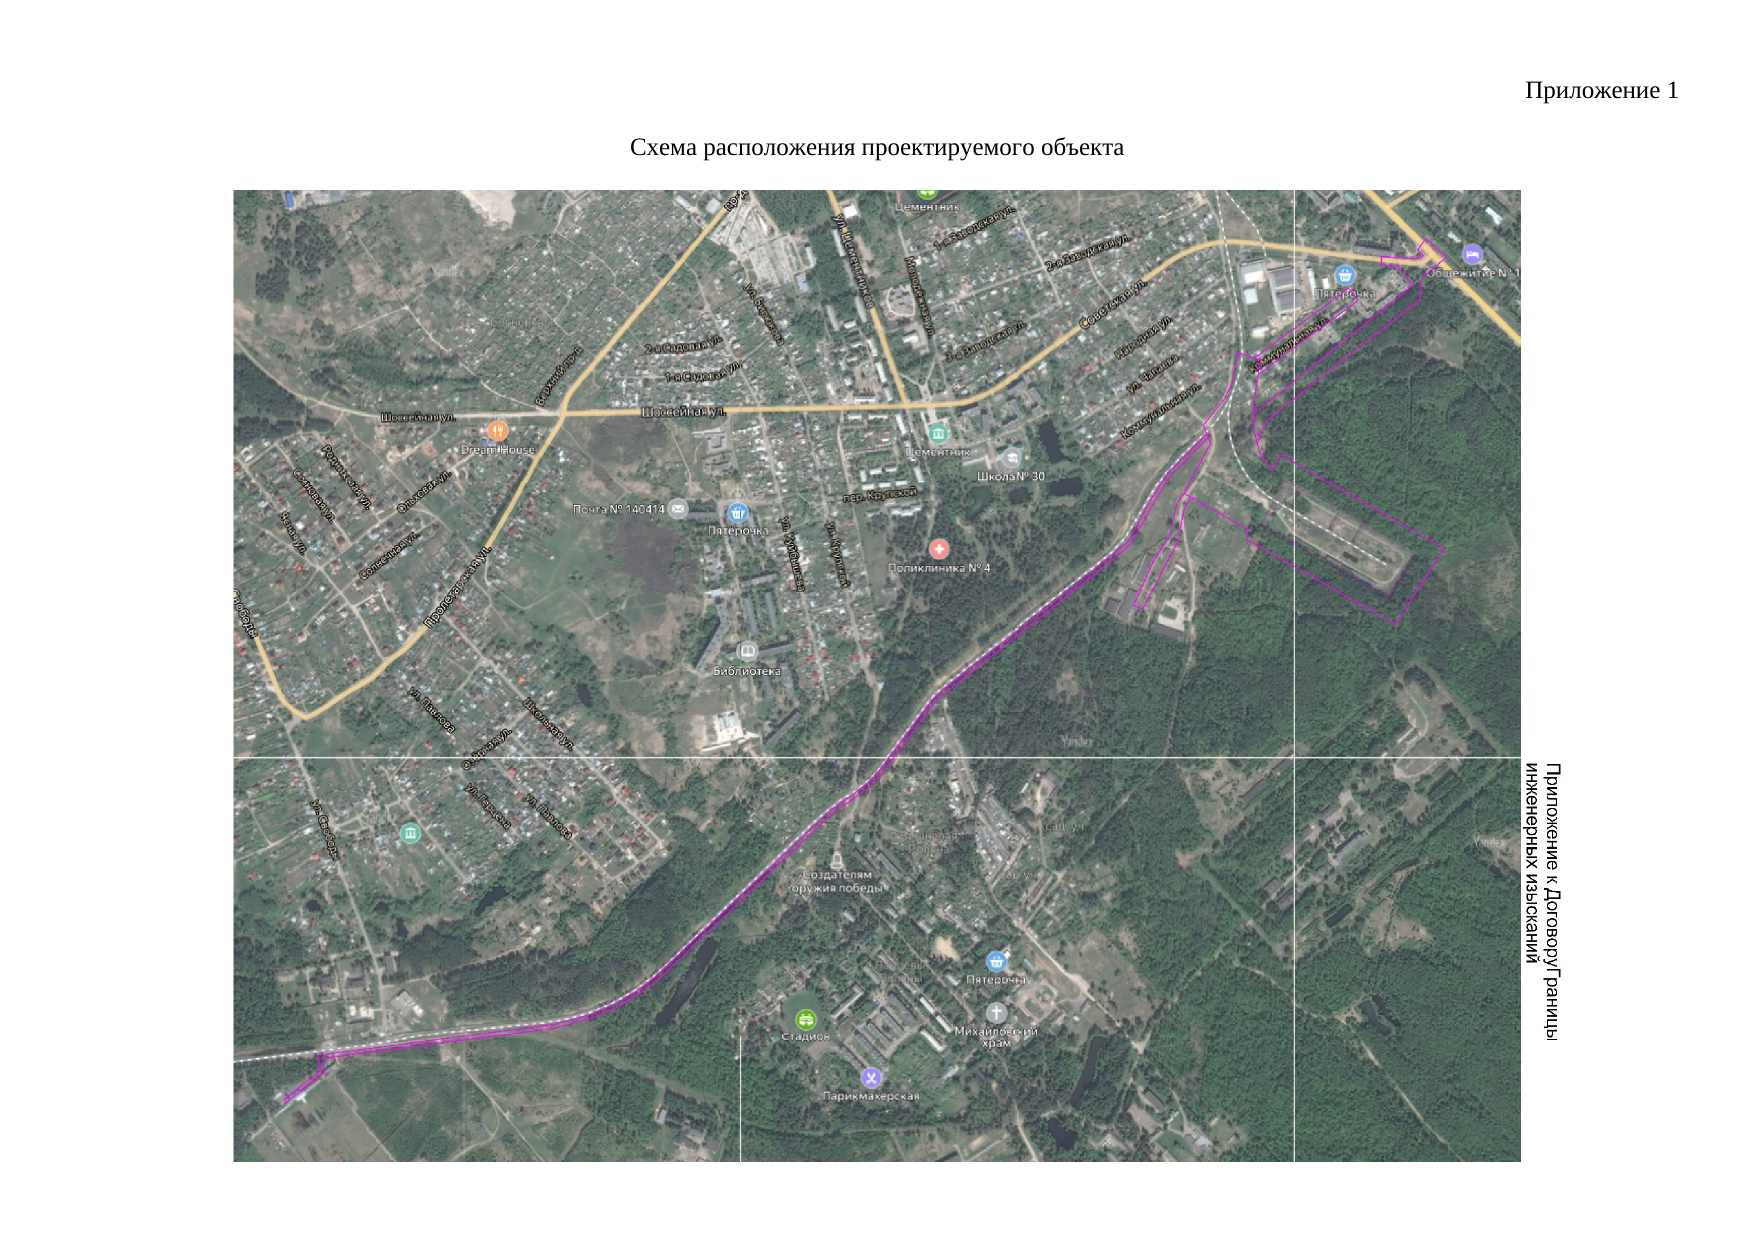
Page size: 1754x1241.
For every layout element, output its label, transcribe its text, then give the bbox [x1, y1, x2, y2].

picture [189, 190, 1565, 1162]
text Схема расположения проектируемого объекта [75, 132, 1679, 161]
text Приложение 1 [75, 75, 1679, 104]
